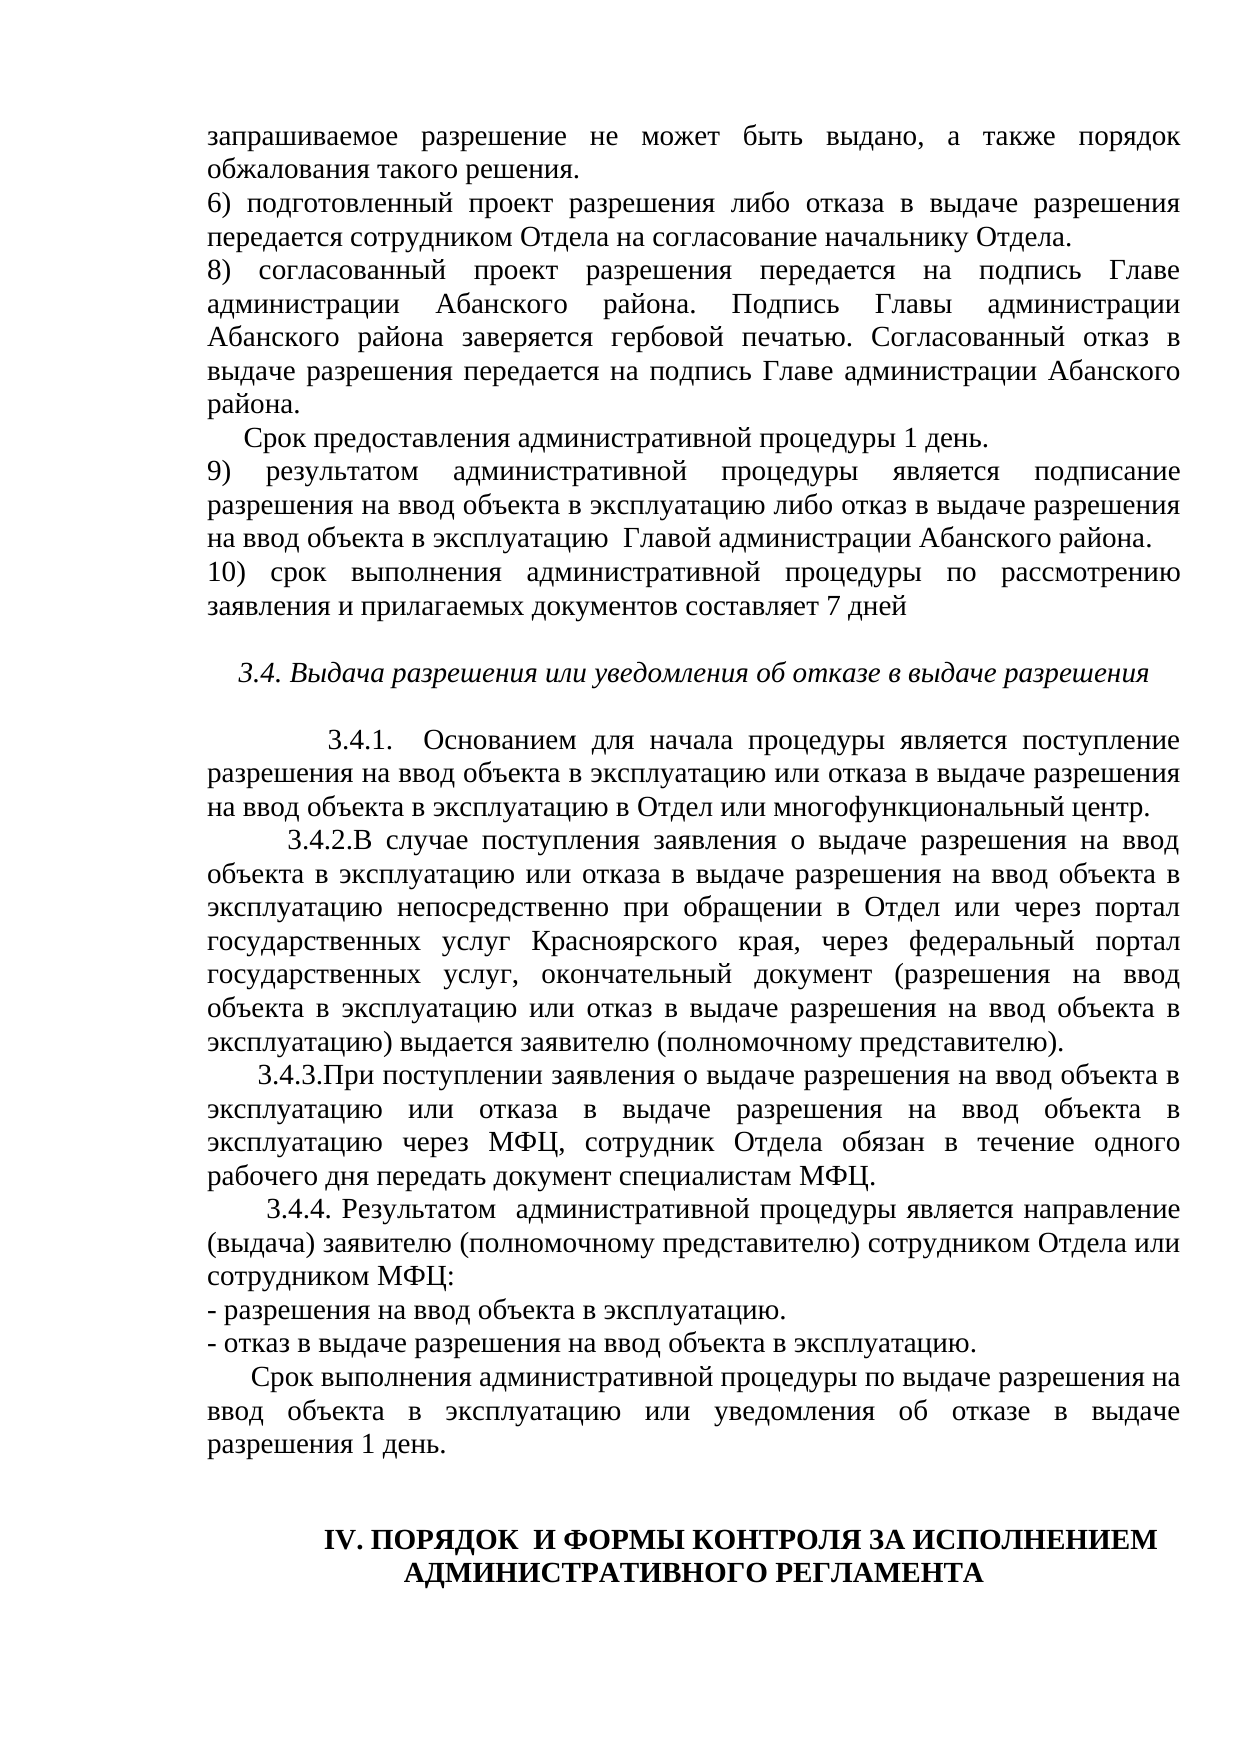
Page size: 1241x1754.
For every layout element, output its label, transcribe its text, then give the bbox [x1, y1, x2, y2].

text 9) результатом административной процедуры является подписание разрешения на ввод объекта в эксплуатацию либо отказ в выдаче разрешения на ввод объекта в эксплуатацию Главой администрации Абанского района. [207, 453, 1181, 554]
text 6) подготовленный проект разрешения либо отказа в выдаче разрешения передается сотрудником Отдела на согласование начальнику Отдела. [207, 185, 1181, 252]
text 3.4.2.В случае поступления заявления о выдаче разрешения на ввод объекта в эксплуатацию или отказа в выдаче разрешения на ввод объекта в эксплуатацию непосредственно при обращении в Отдел или через портал государственных услуг Красноярского края, через федеральный портал государственных услуг, окончательный документ (разрешения на ввод объекта в эксплуатацию или отказ в выдаче разрешения на ввод объекта в эксплуатацию) выдается заявителю (полномочному представителю). [207, 822, 1181, 1057]
text 8) согласованный проект разрешения передается на подпись Главе администрации Абанского района. Подпись Главы администрации Абанского района заверяется гербовой печатью. Согласованный отказ в выдаче разрешения передается на подпись Главе администрации Абанского района. [207, 252, 1181, 420]
text 3.4.3.При поступлении заявления о выдаче разрешения на ввод объекта в эксплуатацию или отказа в выдаче разрешения на ввод объекта в эксплуатацию через МФЦ, сотрудник Отдела обязан в течение одного рабочего дня передать документ специалистам МФЦ. [207, 1057, 1181, 1191]
text 3.4.4. Результатом административной процедуры является направление (выдача) заявителю (полномочному представителю) сотрудником Отдела или сотрудником МФЦ: [207, 1191, 1181, 1292]
text 3.4.1. Основанием для начала процедуры является поступление разрешения на ввод объекта в эксплуатацию или отказа в выдаче разрешения на ввод объекта в эксплуатацию в Отдел или многофункциональный центр. [207, 722, 1181, 822]
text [207, 118, 1181, 185]
text 10) срок выполнения административной процедуры по рассмотрению заявления и прилагаемых документов составляет 7 дней [207, 554, 1181, 621]
text Срок выполнения административной процедуры по выдаче разрешения на ввод объекта в эксплуатацию или уведомления об отказе в выдаче разрешения 1 день. [207, 1359, 1181, 1460]
text - разрешения на ввод объекта в эксплуатацию. [207, 1292, 1181, 1326]
text - отказ в выдаче разрешения на ввод объекта в эксплуатацию. [207, 1326, 1181, 1359]
text 3.4. Выдача разрешения или уведомления об отказе в выдаче разрешения [207, 655, 1181, 688]
text IV. ПОРЯДОК И ФОРМЫ КОНТРОЛЯ ЗА ИСПОЛНЕНИЕМ АДМИНИСТРАТИВНОГО РЕГЛАМЕНТА [207, 1522, 1181, 1589]
text Срок предоставления административной процедуры 1 день. [207, 420, 1181, 453]
